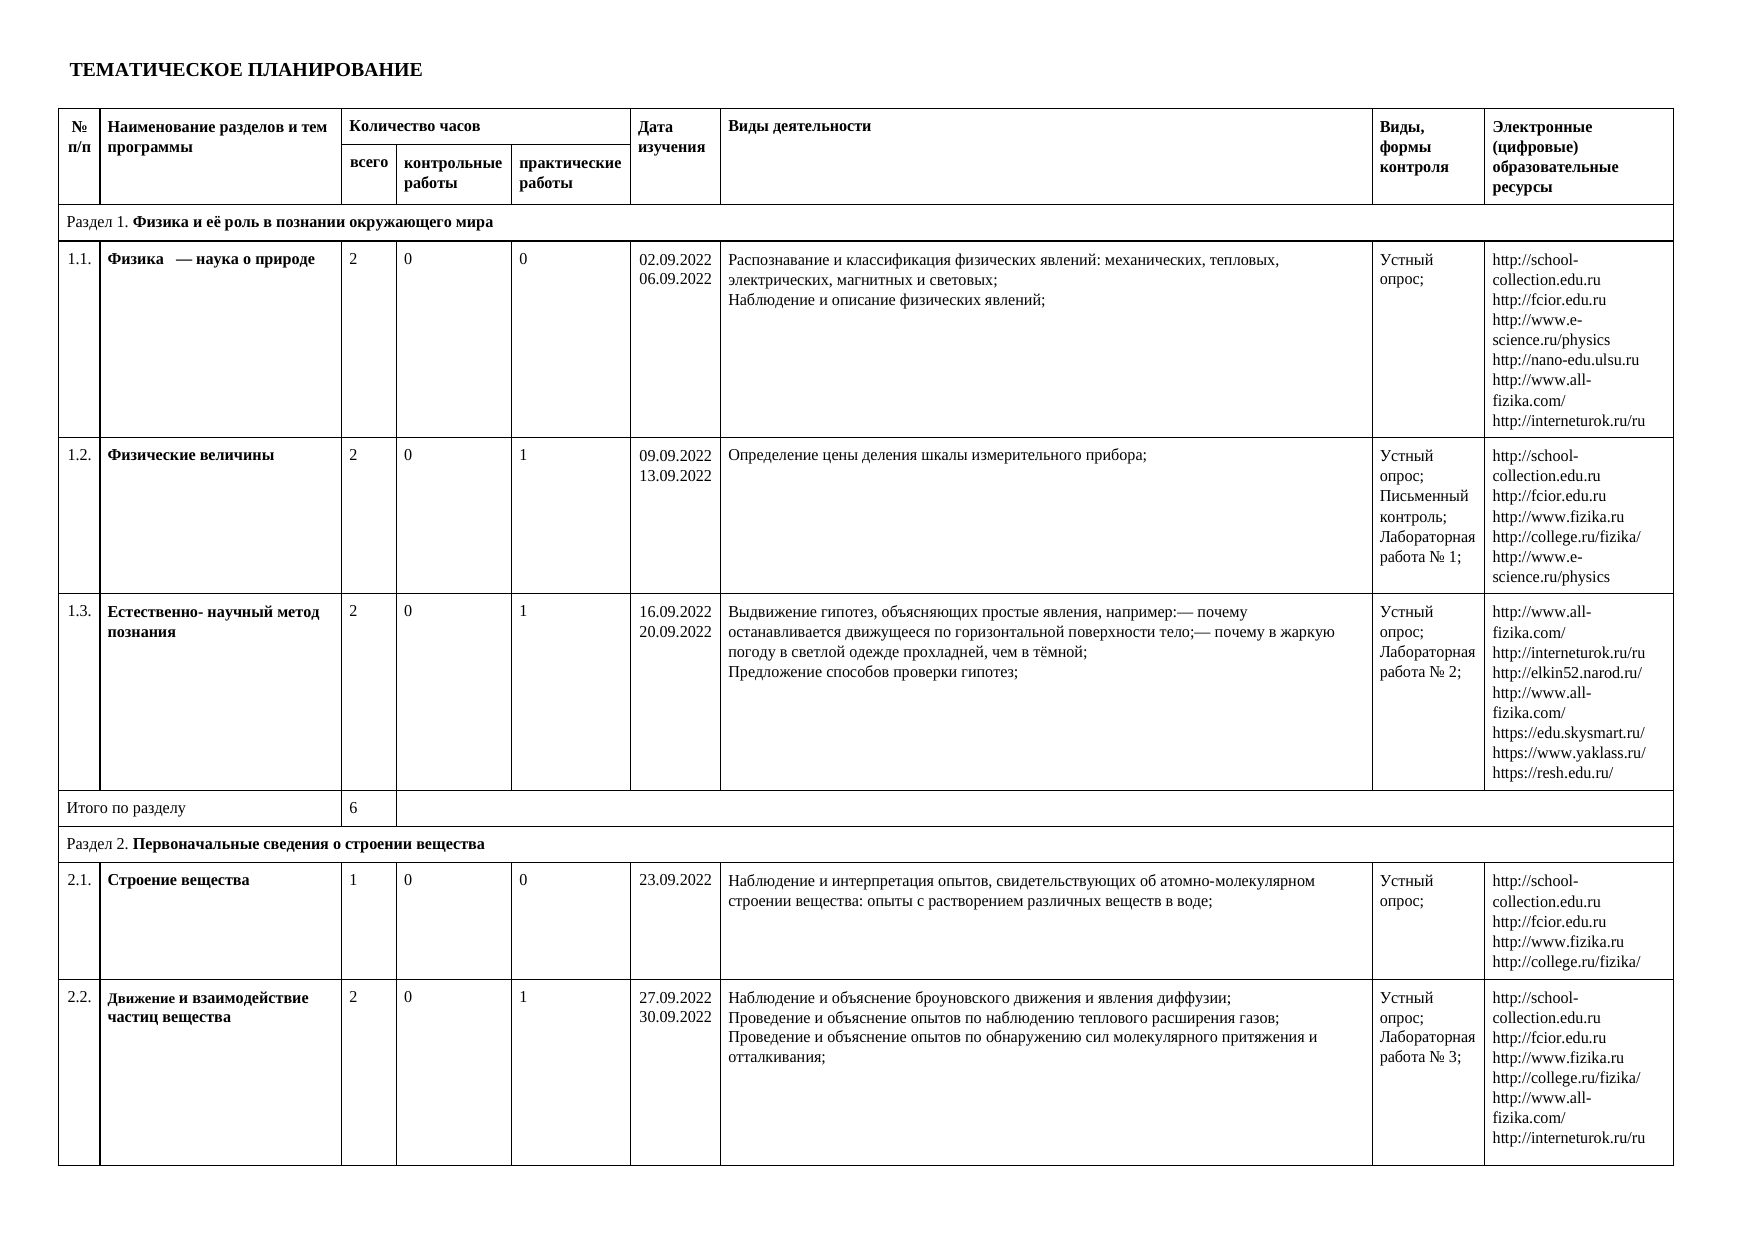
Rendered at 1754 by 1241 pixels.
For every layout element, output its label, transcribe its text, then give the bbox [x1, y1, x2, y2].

table_cell 23.09.2022 [631, 863, 720, 978]
table_cell Распознавание и классификация физических явлений: механических, тепловых, электрических, магнитных и световых; Наблюдение и описание физических явлений; [721, 242, 1372, 437]
table_cell 1 [512, 594, 630, 789]
table_cell Устный опрос; [1373, 242, 1484, 437]
table_cell 0 [512, 242, 630, 437]
table_cell 0 [397, 594, 511, 789]
table_cell Выдвижение гипотез, объясняющих простые явления, например:— почему останавливается движущееся по горизонтальной поверхности тело;— почему в жаркую погоду в светлой одежде прохладней, чем в тёмной; Предложение способов проверки гипотез; [721, 594, 1372, 789]
table_cell Итого по разделу [59, 791, 341, 826]
table_cell Определение цены деления шкалы измерительного прибора; [721, 438, 1372, 593]
table_cell 1.2. [59, 438, 99, 593]
table_header Виды деятельности [721, 109, 1372, 204]
table_cell 16.09.2022 20.09.2022 [631, 594, 720, 789]
table_cell Наблюдение и объяснение броуновского движения и явле​ния диффузии; Проведение и объяснение опытов по наблюдению теплового расширения газов; Проведение и объяснение опытов по обнаружению сил молекулярного притяжения и отталкивания; [721, 980, 1372, 1165]
table_cell 1.1. [59, 242, 99, 437]
table_cell 2 [342, 438, 396, 593]
table_cell Наблюдение и интерпретация опытов, свидетельствующих об атомно-​молекулярном строении вещества: опыты с рас​творением различных веществ в воде; [721, 863, 1372, 978]
table_cell http://school- collection.edu.ru http://fcior.edu.ru http://www.fizika.ru http://college.ru/fizika/ http://www.e- science.ru/physics [1485, 438, 1673, 593]
text ТЕМАТИЧЕСКОЕ ПЛАНИРОВАНИЕ [69, 59, 1687, 81]
table_cell 09.09.2022 13.09.2022 [631, 438, 720, 593]
table_header Электронные (цифровые) образовательные ресурсы [1485, 109, 1673, 204]
table_cell Движение и взаимодействие частиц вещества [101, 980, 341, 1165]
table_cell практические работы [512, 145, 630, 204]
table_header № п/п [59, 109, 99, 204]
table_cell 2 [342, 594, 396, 789]
table_cell 1 [512, 980, 630, 1165]
table_cell 0 [397, 438, 511, 593]
table_cell http://www.all- fizika.com/ http://interneturok.ru/ru http://elkin52.narod.ru/ http://www.all- fizika.com/ https://edu.skysmart.ru/ https://www.yaklass.ru/ https://resh.edu.ru/ [1485, 594, 1673, 789]
table_cell 6 [342, 791, 396, 826]
table_cell Строение вещества [101, 863, 341, 978]
table_cell Физические величины [101, 438, 341, 593]
table_cell Раздел 2. Первоначальные сведения о строении вещества [59, 827, 1673, 862]
table_header Дата изучения [631, 109, 720, 204]
table_cell 2.1. [59, 863, 99, 978]
table_cell http://school- collection.edu.ru http://fcior.edu.ru http://www.e- science.ru/physics http://nano-edu.ulsu.ru http://www.all- fizika.com/ http://interneturok.ru/ru [1485, 242, 1673, 437]
table_cell всего [342, 145, 396, 204]
table_cell Раздел 1. Физика и её роль в познании окружающего мира [59, 205, 1673, 240]
table_cell 0 [397, 863, 511, 978]
table_header Наименование разделов и тем программы [101, 109, 341, 204]
table_cell http://school- collection.edu.ru http://fcior.edu.ru http://www.fizika.ru http://college.ru/fizika/ http://www.all- fizika.com/ http://interneturok.ru/ru [1485, 980, 1673, 1165]
table_cell 02.09.2022 06.09.2022 [631, 242, 720, 437]
table_cell Устный опрос; Лабораторная работа № 2; [1373, 594, 1484, 789]
table_cell 2.2. [59, 980, 99, 1165]
table_header Количество часов [342, 109, 630, 144]
table_cell Устный опрос; [1373, 863, 1484, 978]
table_cell 2 [342, 242, 396, 437]
table_cell 1 [512, 438, 630, 593]
table_cell 0 [512, 863, 630, 978]
table_cell 27.09.2022 30.09.2022 [631, 980, 720, 1165]
table_cell 1.3. [59, 594, 99, 789]
table_cell Естественно- научный метод познания [101, 594, 341, 789]
table_header Виды, формы контроля [1373, 109, 1484, 204]
table_cell 1 [342, 863, 396, 978]
table_cell http://school- collection.edu.ru http://fcior.edu.ru http://www.fizika.ru http://college.ru/fizika/ [1485, 863, 1673, 978]
table_cell Устный опрос; Лабораторная работа № 3; [1373, 980, 1484, 1165]
table_cell [397, 791, 1673, 826]
table_cell Устный опрос; Письменный контроль; Лабораторная работа № 1; [1373, 438, 1484, 593]
table_cell 0 [397, 980, 511, 1165]
table_cell 2 [342, 980, 396, 1165]
table_cell Физика — наука о природе [101, 242, 341, 437]
table_cell 0 [397, 242, 511, 437]
table_cell контрольные работы [397, 145, 511, 204]
